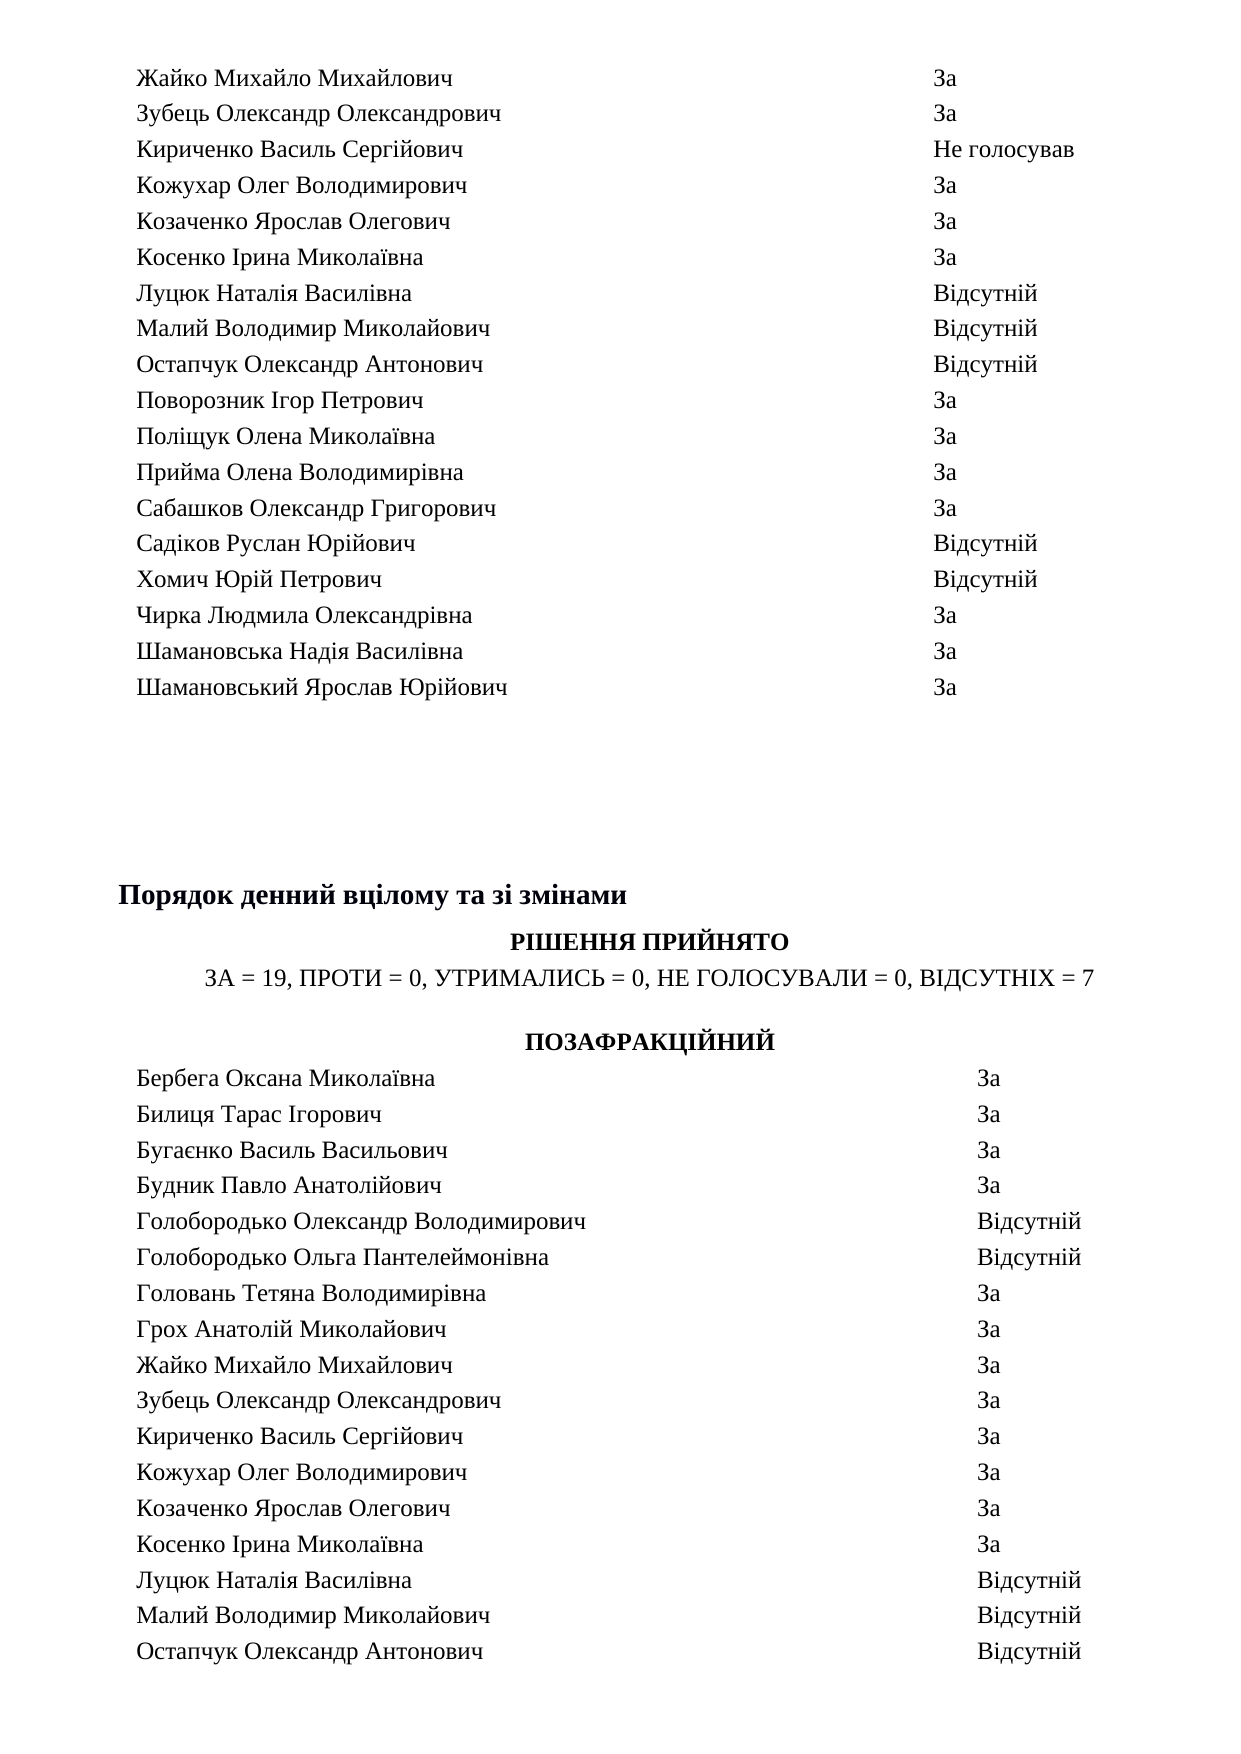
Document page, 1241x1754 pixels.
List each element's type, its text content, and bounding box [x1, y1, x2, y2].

table_cell Косенко Ірина Миколаївна [118, 1525, 959, 1561]
table_cell Відсутній [959, 1597, 1181, 1633]
table_cell ЗА = 19, ПРОТИ = 0, УТРИМАЛИСЬ = 0, НЕ ГОЛОСУВАЛИ = 0, ВІДСУТНІХ = 7 [118, 959, 1181, 995]
table_cell Голобородько Олександр Володимирович [118, 1203, 959, 1239]
table_cell Кириченко Василь Сергійович [118, 1418, 959, 1454]
table_cell За [915, 238, 1181, 274]
table_cell Остапчук Олександр Антонович [118, 1633, 959, 1669]
table_cell За [915, 382, 1181, 417]
table_cell За [959, 1382, 1181, 1418]
table_cell За [915, 489, 1181, 525]
table_cell Зубець Олександр Олександрович [118, 95, 915, 131]
table_cell Будник Павло Анатолійович [118, 1167, 959, 1203]
table_cell Грох Анатолій Миколайович [118, 1310, 959, 1346]
table_cell Голобородько Ольга Пантелеймонівна [118, 1239, 959, 1274]
table_cell За [915, 167, 1181, 202]
table_cell За [915, 59, 1181, 95]
table_cell Відсутній [959, 1203, 1181, 1239]
table_cell За [959, 1454, 1181, 1489]
table_cell За [959, 1310, 1181, 1346]
table_cell За [959, 1346, 1181, 1382]
table_cell Луцюк Наталія Василівна [118, 1561, 959, 1597]
table_cell За [915, 597, 1181, 632]
table_cell За [915, 453, 1181, 489]
table_cell Відсутній [959, 1239, 1181, 1274]
table_cell Козаченко Ярослав Олегович [118, 203, 915, 238]
table_cell За [959, 1275, 1181, 1310]
table_cell Сабашков Олександр Григорович [118, 489, 915, 525]
table_cell Відсутній [915, 346, 1181, 382]
table_cell Шамановська Надія Василівна [118, 633, 915, 668]
table_cell Відсутній [959, 1561, 1181, 1597]
table_cell Відсутній [915, 310, 1181, 346]
table_cell Жайко Михайло Михайлович [118, 59, 915, 95]
table_cell Остапчук Олександр Антонович [118, 346, 915, 382]
table_cell Кожухар Олег Володимирович [118, 167, 915, 202]
table_cell Шамановський Ярослав Юрійович [118, 668, 915, 704]
table_cell За [915, 633, 1181, 668]
table_cell Прийма Олена Володимирівна [118, 453, 915, 489]
table_cell За [915, 203, 1181, 238]
table_cell Косенко Ірина Миколаївна [118, 238, 915, 274]
table_cell За [959, 1418, 1181, 1454]
table_cell Бугаєнко Василь Васильович [118, 1131, 959, 1167]
table_cell Малий Володимир Миколайович [118, 310, 915, 346]
table_cell За [959, 1060, 1181, 1095]
table_cell За [959, 1525, 1181, 1561]
table_cell Відсутній [915, 525, 1181, 561]
table_cell Козаченко Ярослав Олегович [118, 1490, 959, 1525]
table_cell Відсутній [915, 561, 1181, 597]
table_cell Кожухар Олег Володимирович [118, 1454, 959, 1489]
table_cell Билиця Тарас Ігорович [118, 1095, 959, 1131]
table_cell Поворозник Ігор Петрович [118, 382, 915, 417]
table_cell За [915, 95, 1181, 131]
table_cell За [915, 418, 1181, 453]
table_cell Жайко Михайло Михайлович [118, 1346, 959, 1382]
table_cell Малий Володимир Миколайович [118, 1597, 959, 1633]
table_cell За [959, 1490, 1181, 1525]
table_header Рішення прийнято [118, 923, 1181, 959]
table_cell Хомич Юрій Петрович [118, 561, 915, 597]
table_cell Чирка Людмила Олександрівна [118, 597, 915, 632]
table_cell Кириченко Василь Сергійович [118, 131, 915, 167]
table_cell Садіков Руслан Юрійович [118, 525, 915, 561]
table_cell За [959, 1167, 1181, 1203]
table_cell Бербега Оксана Миколаївна [118, 1060, 959, 1095]
table_cell За [915, 668, 1181, 704]
table_cell Відсутній [915, 274, 1181, 310]
table_cell Відсутній [959, 1633, 1181, 1669]
table_cell позафракційний [118, 995, 1181, 1059]
table_cell Луцюк Наталія Василівна [118, 274, 915, 310]
table_cell Поліщук Олена Миколаївна [118, 418, 915, 453]
subtitle Порядок денний вцілому та зі змінами [118, 877, 1181, 911]
table_cell Не голосував [915, 131, 1181, 167]
table_cell За [959, 1131, 1181, 1167]
table_cell Зубець Олександр Олександрович [118, 1382, 959, 1418]
table_cell Головань Тетяна Володимирівна [118, 1275, 959, 1310]
table_cell За [959, 1095, 1181, 1131]
